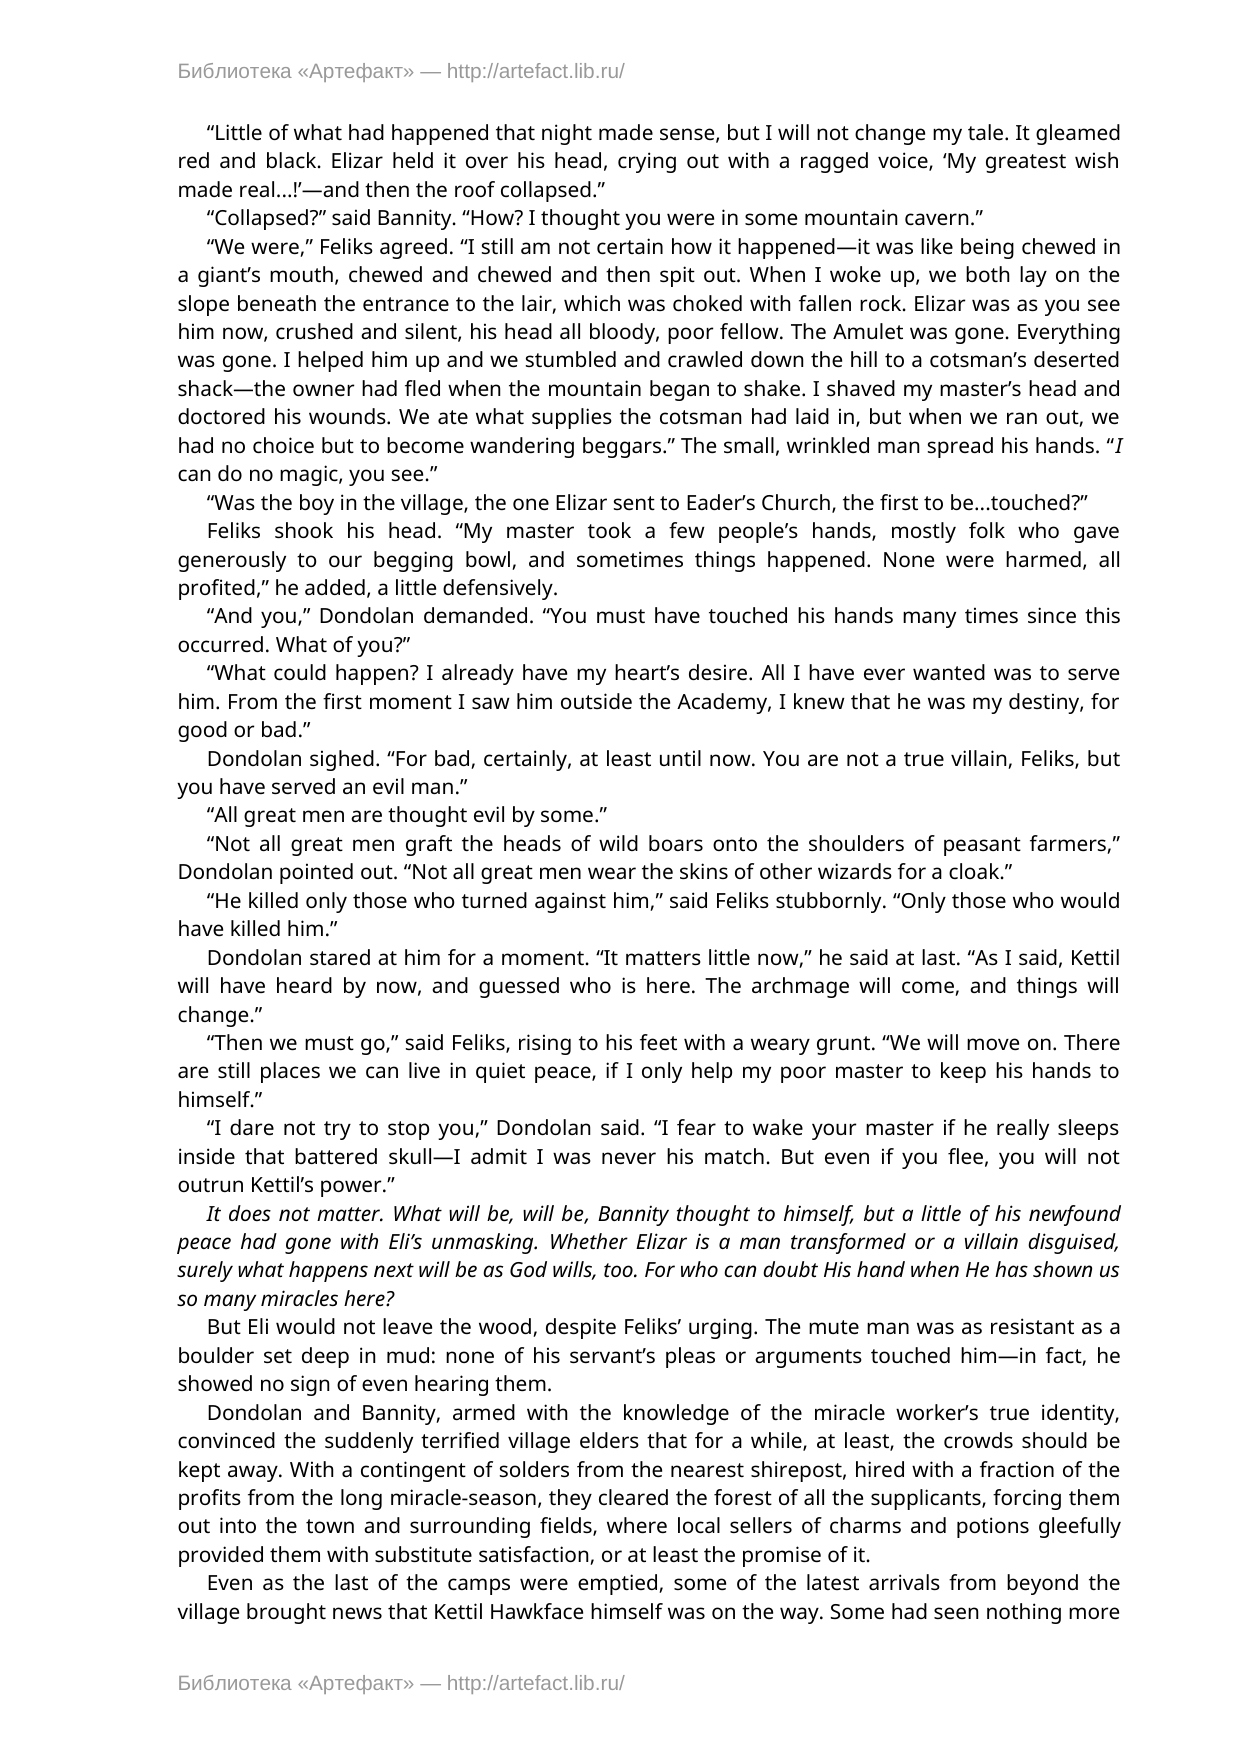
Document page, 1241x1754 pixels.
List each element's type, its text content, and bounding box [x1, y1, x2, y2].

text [177, 1568, 1122, 1625]
text “Then we must go,” said Feliks, rising to his feet with a weary grunt. “We will move on. There are still places we can live in quiet peace, if I only help my poor master to keep his hands to himself.” [177, 1028, 1122, 1113]
text But Eli would not leave the wood, despite Feliks’ urging. The mute man was as resistant as a boulder set deep in mud: none of his servant’s pleas or arguments touched him—in fact, he showed no sign of even hearing them. [177, 1312, 1122, 1398]
text “I dare not try to stop you,” Dondolan said. “I fear to wake your master if he really sleeps inside that battered skull—I admit I was never his match. But even if you flee, you will not outrun Kettil’s power.” [177, 1113, 1122, 1199]
text “We were,” Feliks agreed. “I still am not certain how it happened—it was like being chewed in a giant’s mouth, chewed and chewed and then spit out. When I woke up, we both lay on the slope beneath the entrance to the lair, which was choked with fallen rock. Elizar was as you see him now, crushed and silent, his head all bloody, poor fellow. The Amulet was gone. Everything was gone. I helped him up and we stumbled and crawled down the hill to a cotsman’s deserted shack—the owner had fled when the mountain began to shake. I shaved my master’s head and doctored his wounds. We ate what supplies the cotsman had laid in, but when we ran out, we had no choice but to become wandering beggars.” The small, wrinkled man spread his hands. “I can do no magic, you see.” [177, 232, 1122, 488]
text “Little of what had happened that night made sense, but I will not change my tale. It gleamed red and black. Elizar held it over his head, crying out with a ragged voice, ‘My greatest wish made real...!’—and then the roof collapsed.” [177, 118, 1122, 203]
text Dondolan stared at him for a moment. “It matters little now,” he said at last. “As I said, Kettil will have heard by now, and guessed who is here. The archmage will come, and things will change.” [177, 943, 1122, 1028]
text “Was the boy in the village, the one Elizar sent to Eader’s Church, the first to be...touched?” [177, 488, 1122, 516]
text Feliks shook his head. “My master took a few people’s hands, mostly folk who gave generously to our begging bowl, and sometimes things happened. None were harmed, all profited,” he added, a little defensively. [177, 516, 1122, 602]
text “And you,” Dondolan demanded. “You must have touched his hands many times since this occurred. What of you?” [177, 602, 1122, 658]
text Dondolan and Bannity, armed with the knowledge of the miracle worker’s true identity, convinced the suddenly terrified village elders that for a while, at least, the crowds should be kept away. With a contingent of solders from the nearest shirepost, hired with a fraction of the profits from the long miracle-season, they cleared the forest of all the supplicants, forcing them out into the town and surrounding fields, where local sellers of charms and potions gleefully provided them with substitute satisfaction, or at least the promise of it. [177, 1398, 1122, 1568]
text “All great men are thought evil by some.” [177, 801, 1122, 829]
text “He killed only those who turned against him,” said Feliks stubbornly. “Only those who would have killed him.” [177, 886, 1122, 943]
text “Collapsed?” said Bannity. “How? I thought you were in some mountain cavern.” [177, 203, 1122, 232]
text “What could happen? I already have my heart’s desire. All I have ever wanted was to serve him. From the first moment I saw him outside the Academy, I knew that he was my destiny, for good or bad.” [177, 658, 1122, 744]
text Dondolan sighed. “For bad, certainly, at least until now. You are not a true villain, Feliks, but you have served an evil man.” [177, 744, 1122, 801]
text It does not matter. What will be, will be, Bannity thought to himself, but a little of his newfound peace had gone with Eli’s unmasking. Whether Elizar is a man transformed or a villain disguised, surely what happens next will be as God wills, too. For who can doubt His hand when He has shown us so many miracles here? [177, 1199, 1122, 1312]
text “Not all great men graft the heads of wild boars onto the shoulders of peasant farmers,” Dondolan pointed out. “Not all great men wear the skins of other wizards for a cloak.” [177, 829, 1122, 886]
